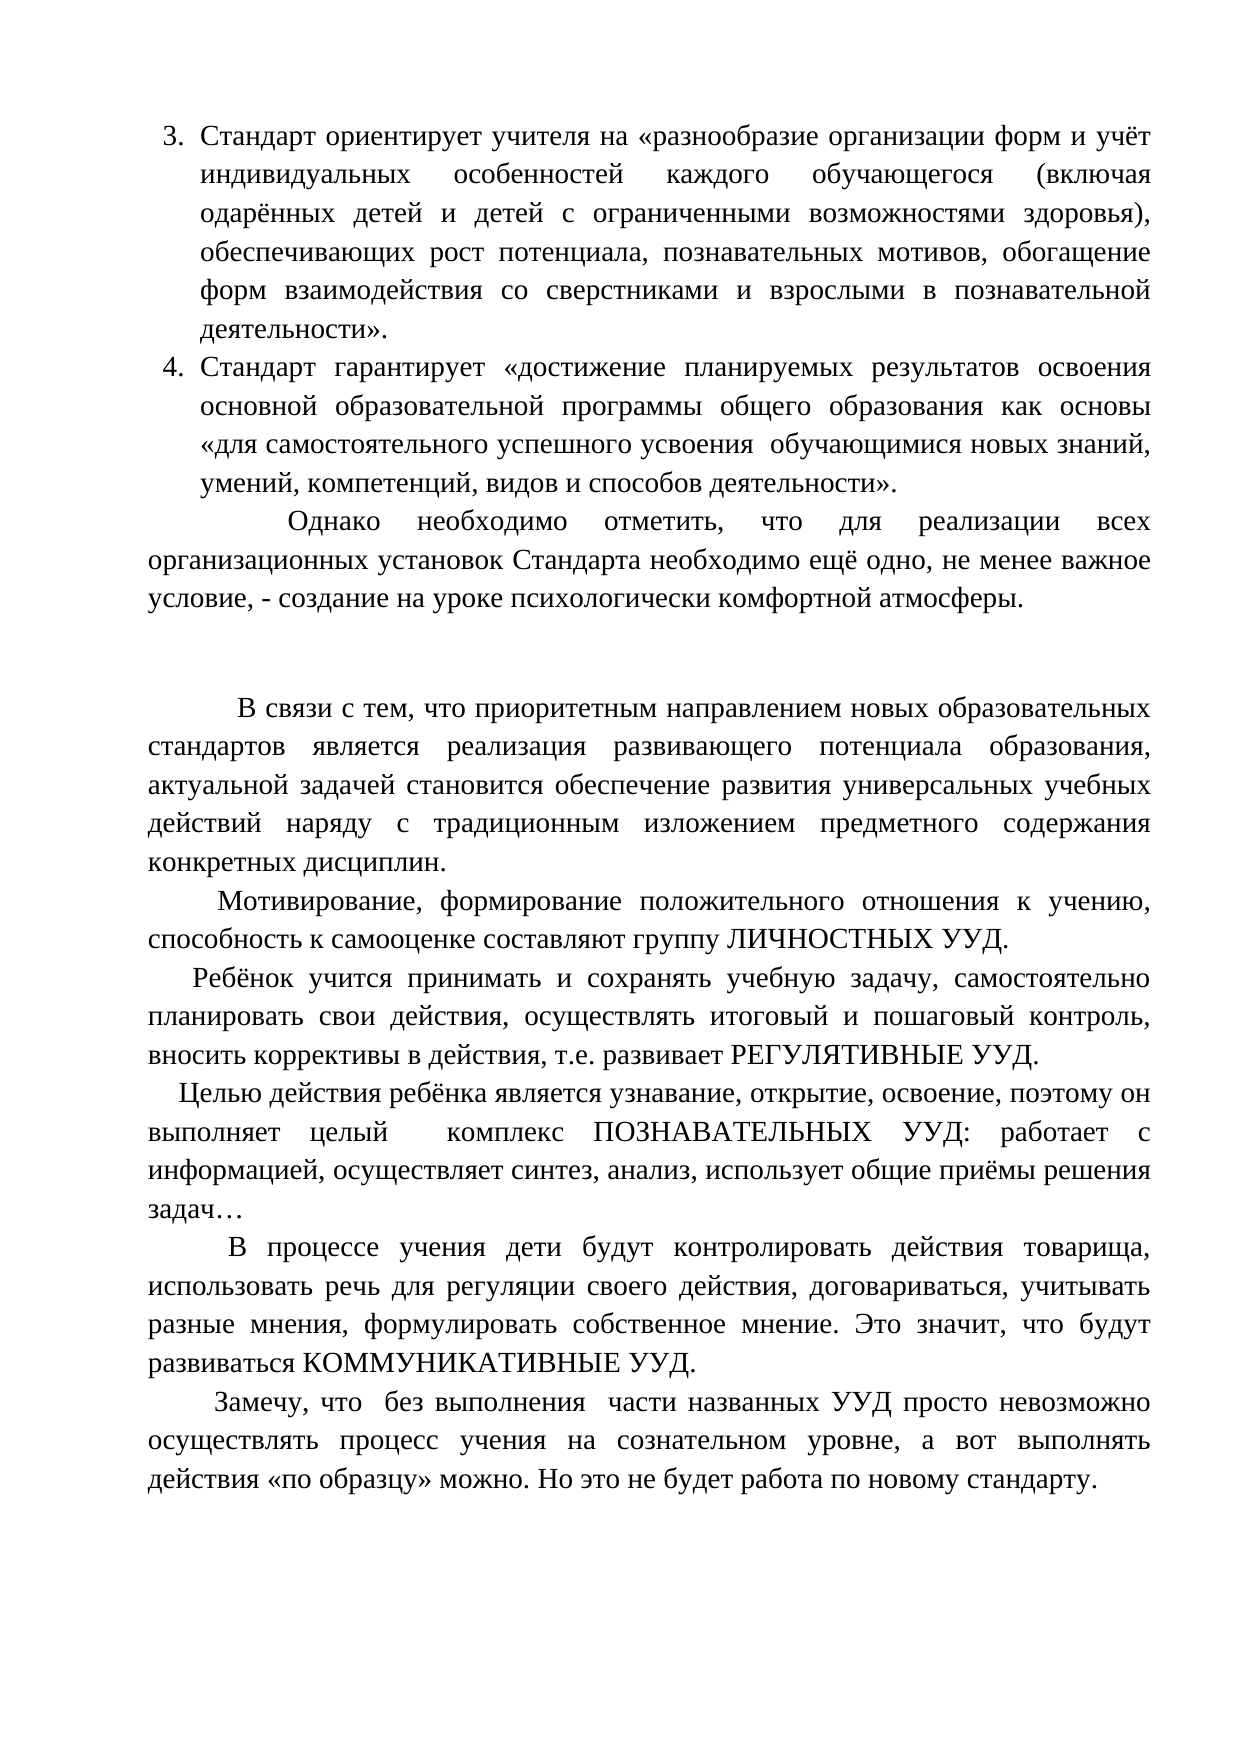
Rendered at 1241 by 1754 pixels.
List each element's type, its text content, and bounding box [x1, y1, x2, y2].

list Стандарт ориентирует учителя на «разнообразие организации форм и учёт индивидуальных особенностей каждого обучающегося (включая одарённых детей и детей с ограниченными возможностями здоровья), обеспечивающих рост потенциала, познавательных мотивов, обогащение форм взаимодействия со сверстниками и взрослыми в познавательной деятельности». [162, 118, 1152, 344]
list Однако необходимо отметить, что для реализации всех организационных установок Стандарта необходимо ещё одно, не менее важное условие, - создание на уроке психологически комфортной атмосферы. [148, 503, 1152, 614]
list Стандарт гарантирует «достижение планируемых результатов освоения основной образовательной программы общего образования как основы «для самостоятельного успешного усвоения обучающимися новых знаний, умений, компетенций, видов и способов деятельности». [162, 349, 1152, 498]
list В процессе учения дети будут контролировать действия товарища, использовать речь для регуляции своего действия, договариваться, учитывать разные мнения, формулировать собственное мнение. Это значит, что будут развиваться КОММУНИКАТИВНЫЕ УУД. [148, 1229, 1152, 1379]
list В связи с тем, что приоритетным направлением новых образовательных стандартов является реализация развивающего потенциала образования, актуальной задачей становится обеспечение развития универсальных учебных действий наряду с традиционным изложением предметного содержания конкретных дисциплин. [148, 690, 1152, 878]
list Ребёнок учится принимать и сохранять учебную задачу, самостоятельно планировать свои действия, осуществлять итоговый и пошаговый контроль, вносить коррективы в действия, т.е. развивает РЕГУЛЯТИВНЫЕ УУД. [148, 960, 1152, 1070]
list Мотивирование, формирование положительного отношения к учению, способность к самооценке составляют группу ЛИЧНОСТНЫХ УУД. [148, 883, 1152, 955]
list Замечу, что без выполнения части названных УУД просто невозможно осуществлять процесс учения на сознательном уровне, а вот выполнять действия «по образцу» можно. Но это не будет работа по новому стандарту. [148, 1384, 1152, 1494]
list Целью действия ребёнка является узнавание, открытие, освоение, поэтому он выполняет целый комплекс ПОЗНАВАТЕЛЬНЫХ УУД: работает с информацией, осуществляет синтез, анализ, использует общие приёмы решения задач… [148, 1075, 1152, 1224]
